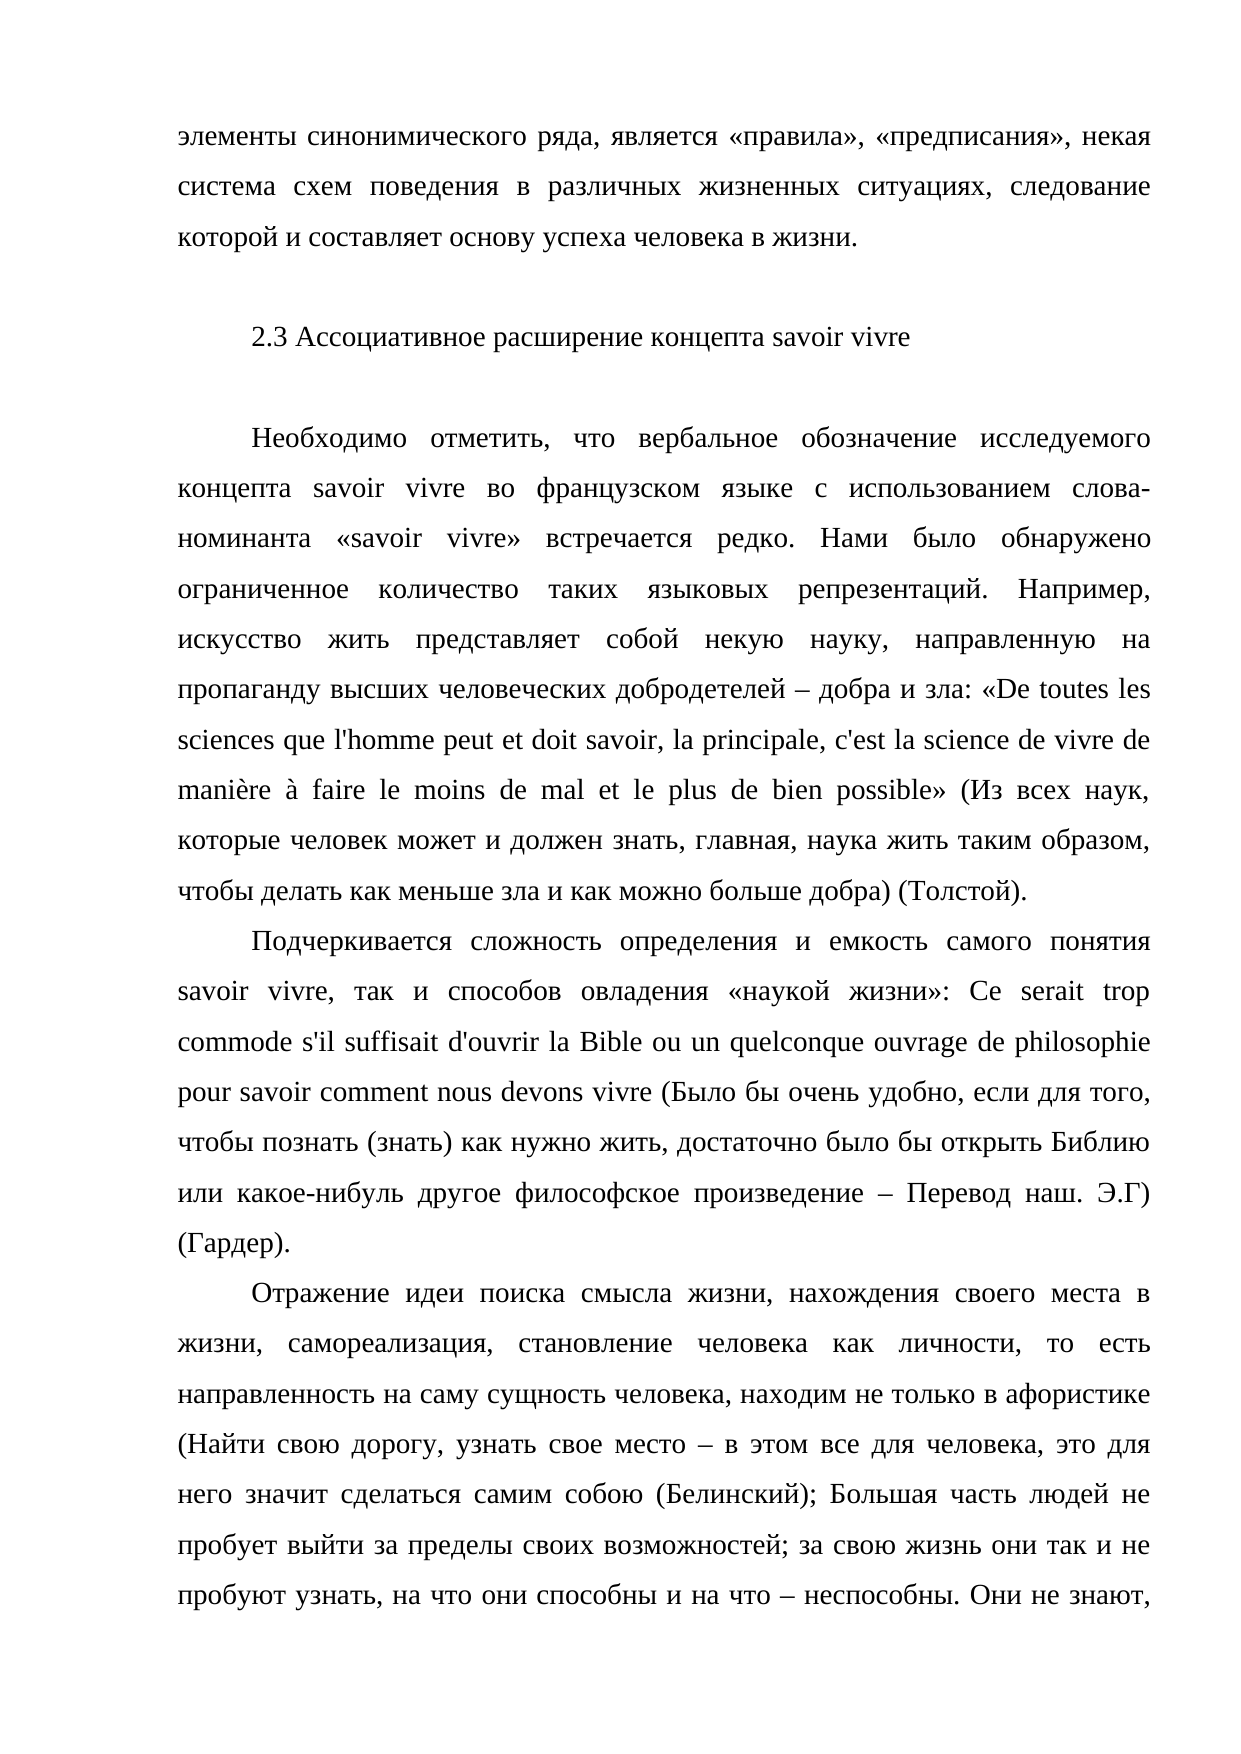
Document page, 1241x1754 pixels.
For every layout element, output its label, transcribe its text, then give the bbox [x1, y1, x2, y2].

text Подчеркивается сложность определения и емкость самого понятия savoir vivre, так и способов овладения «наукой жизни»: Ce serait trop commode s'il suffisait d'ouvrir la Bible ou un quelconque ouvrage de philosophie pour savoir comment nous devons vivre (Было бы очень удобно, если для того, чтобы познать (знать) как нужно жить, достаточно было бы открыть Библию или какое-нибуль другое философское произведение – Перевод наш. Э.Г) (Гардер). [177, 923, 1152, 1258]
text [177, 1275, 1152, 1611]
text Необходимо отметить, что вербальное обозначение исследуемого концепта savoir vivre во французском языке с использованием слова-номинанта «savoir vivre» встречается редко. Нами было обнаружено ограниченное количество таких языковых репрезентаций. Например, искусство жить представляет собой некую науку, направленную на пропаганду высших человеческих добродетелей – добра и зла: «De toutes les sciences que l'homme peut et doit savoir, la principale, c'est la science de vivre de manière à faire le moins de mal et le plus de bien possible» (Из всех наук, которые человек может и должен знать, главная, наука жить таким образом, чтобы делать как меньше зла и как можно больше добра) (Толстой). [177, 420, 1152, 906]
list 2.3 Ассоциативное расширение концепта savoir vivre [251, 319, 1152, 353]
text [177, 118, 1152, 252]
